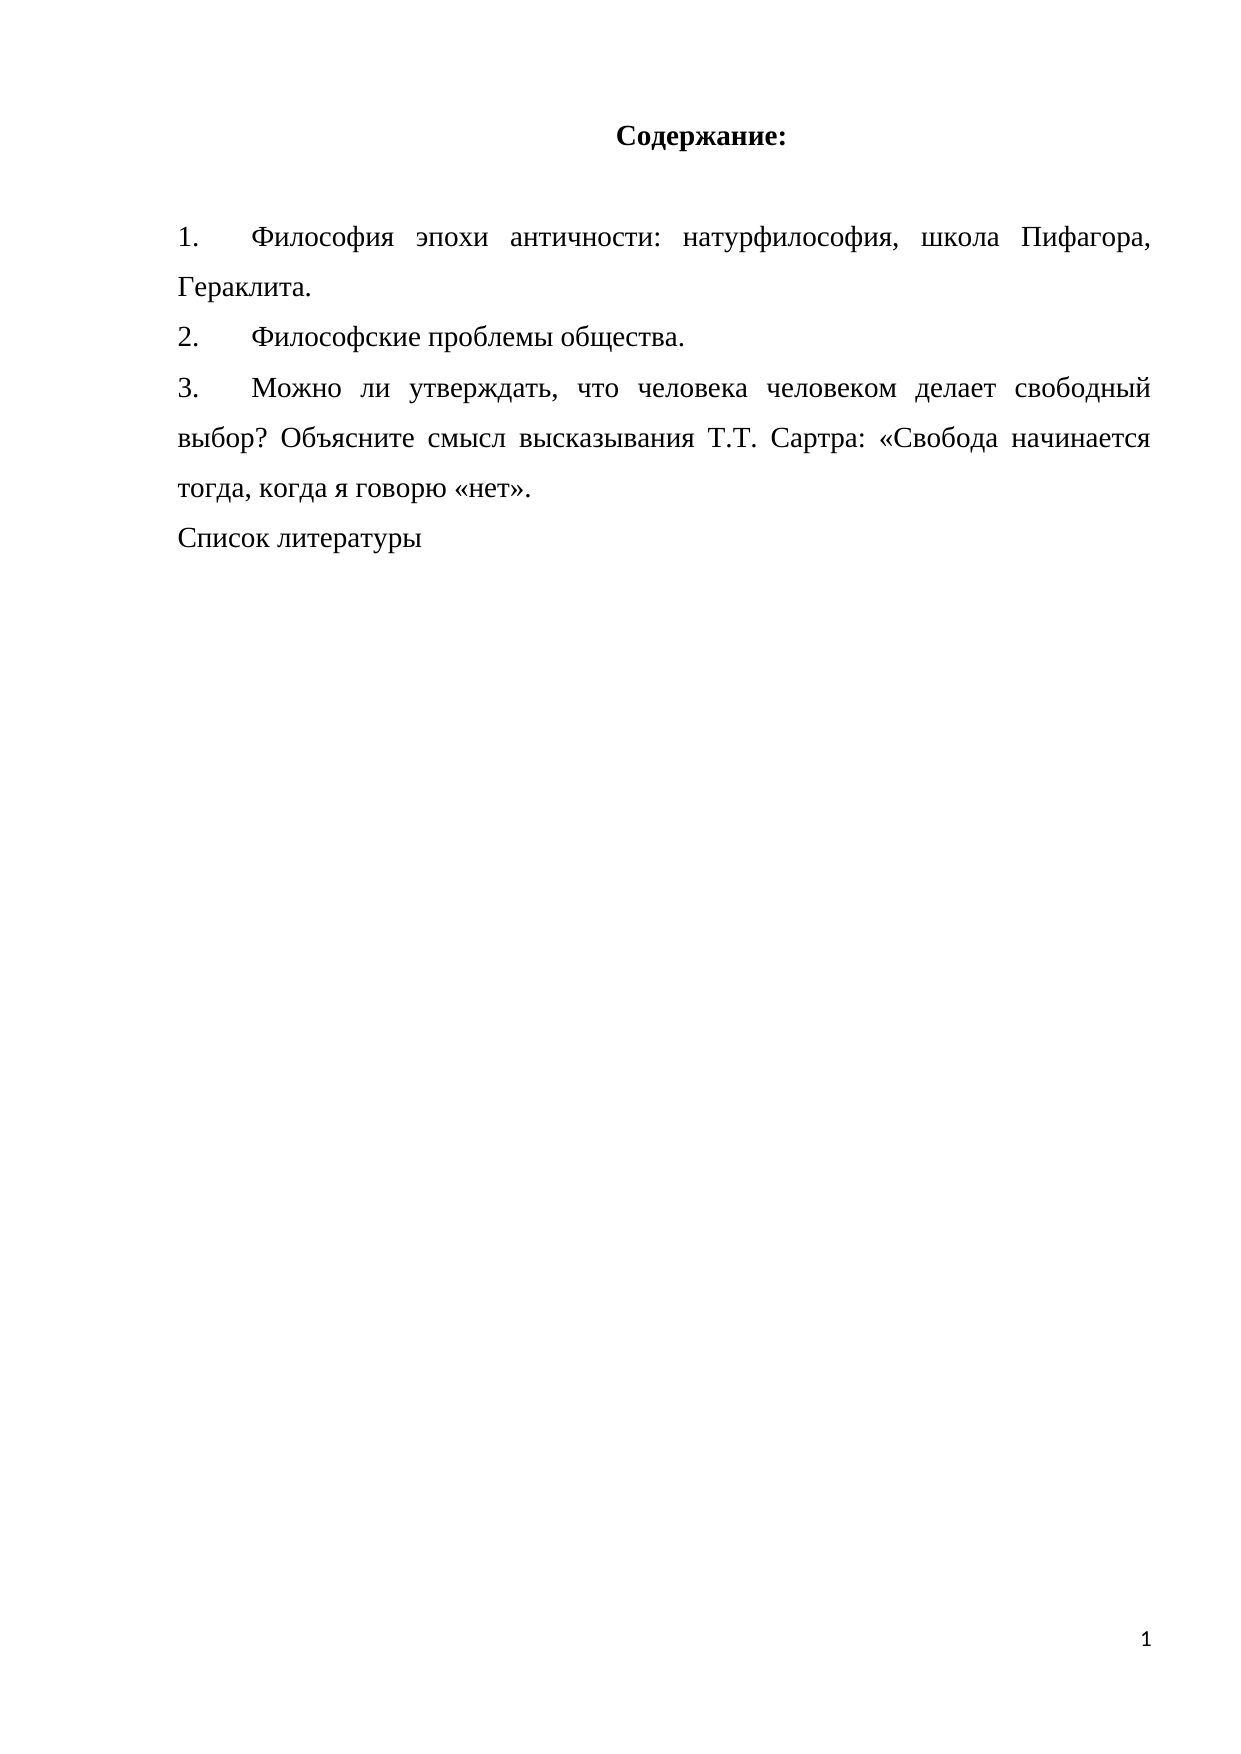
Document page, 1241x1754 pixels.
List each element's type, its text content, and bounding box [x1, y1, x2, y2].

list Философия эпохи античности: натурфилософия, школа Пифагора, Гераклита. [177, 219, 1152, 303]
list Философские проблемы общества. [177, 319, 1152, 353]
list Можно ли утверждать, что человека человеком делает свободный выбор? Объясните смысл высказывания Т.Т. Сартра: «Свобода начинается тогда, когда я говорю «нет». [177, 370, 1152, 504]
text Список литературы [177, 521, 1152, 554]
text Содержание: [177, 118, 1152, 152]
